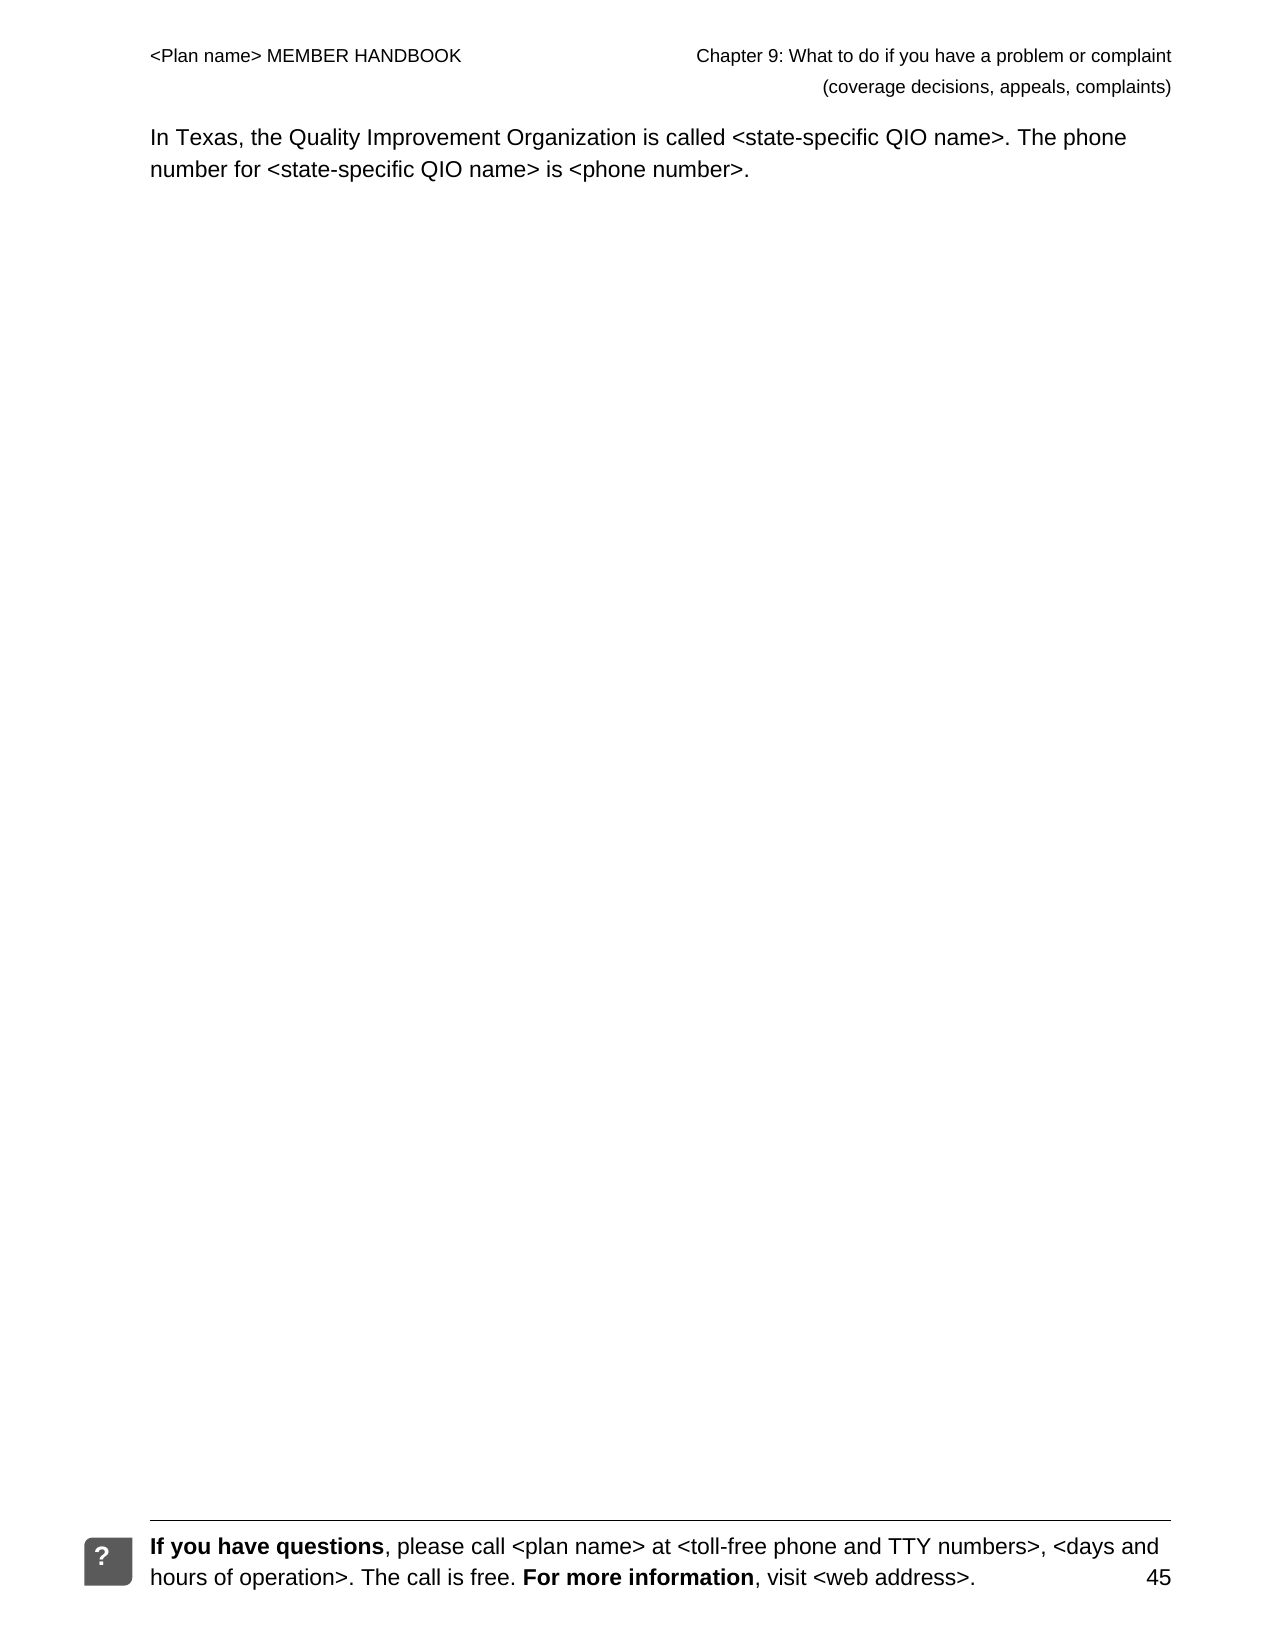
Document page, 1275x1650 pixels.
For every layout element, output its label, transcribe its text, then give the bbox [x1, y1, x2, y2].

text In Texas, the Quality Improvement Organization is called <state-specific QIO name>. The phone number for <state-specific QIO name> is <phone number>. [150, 121, 1171, 183]
